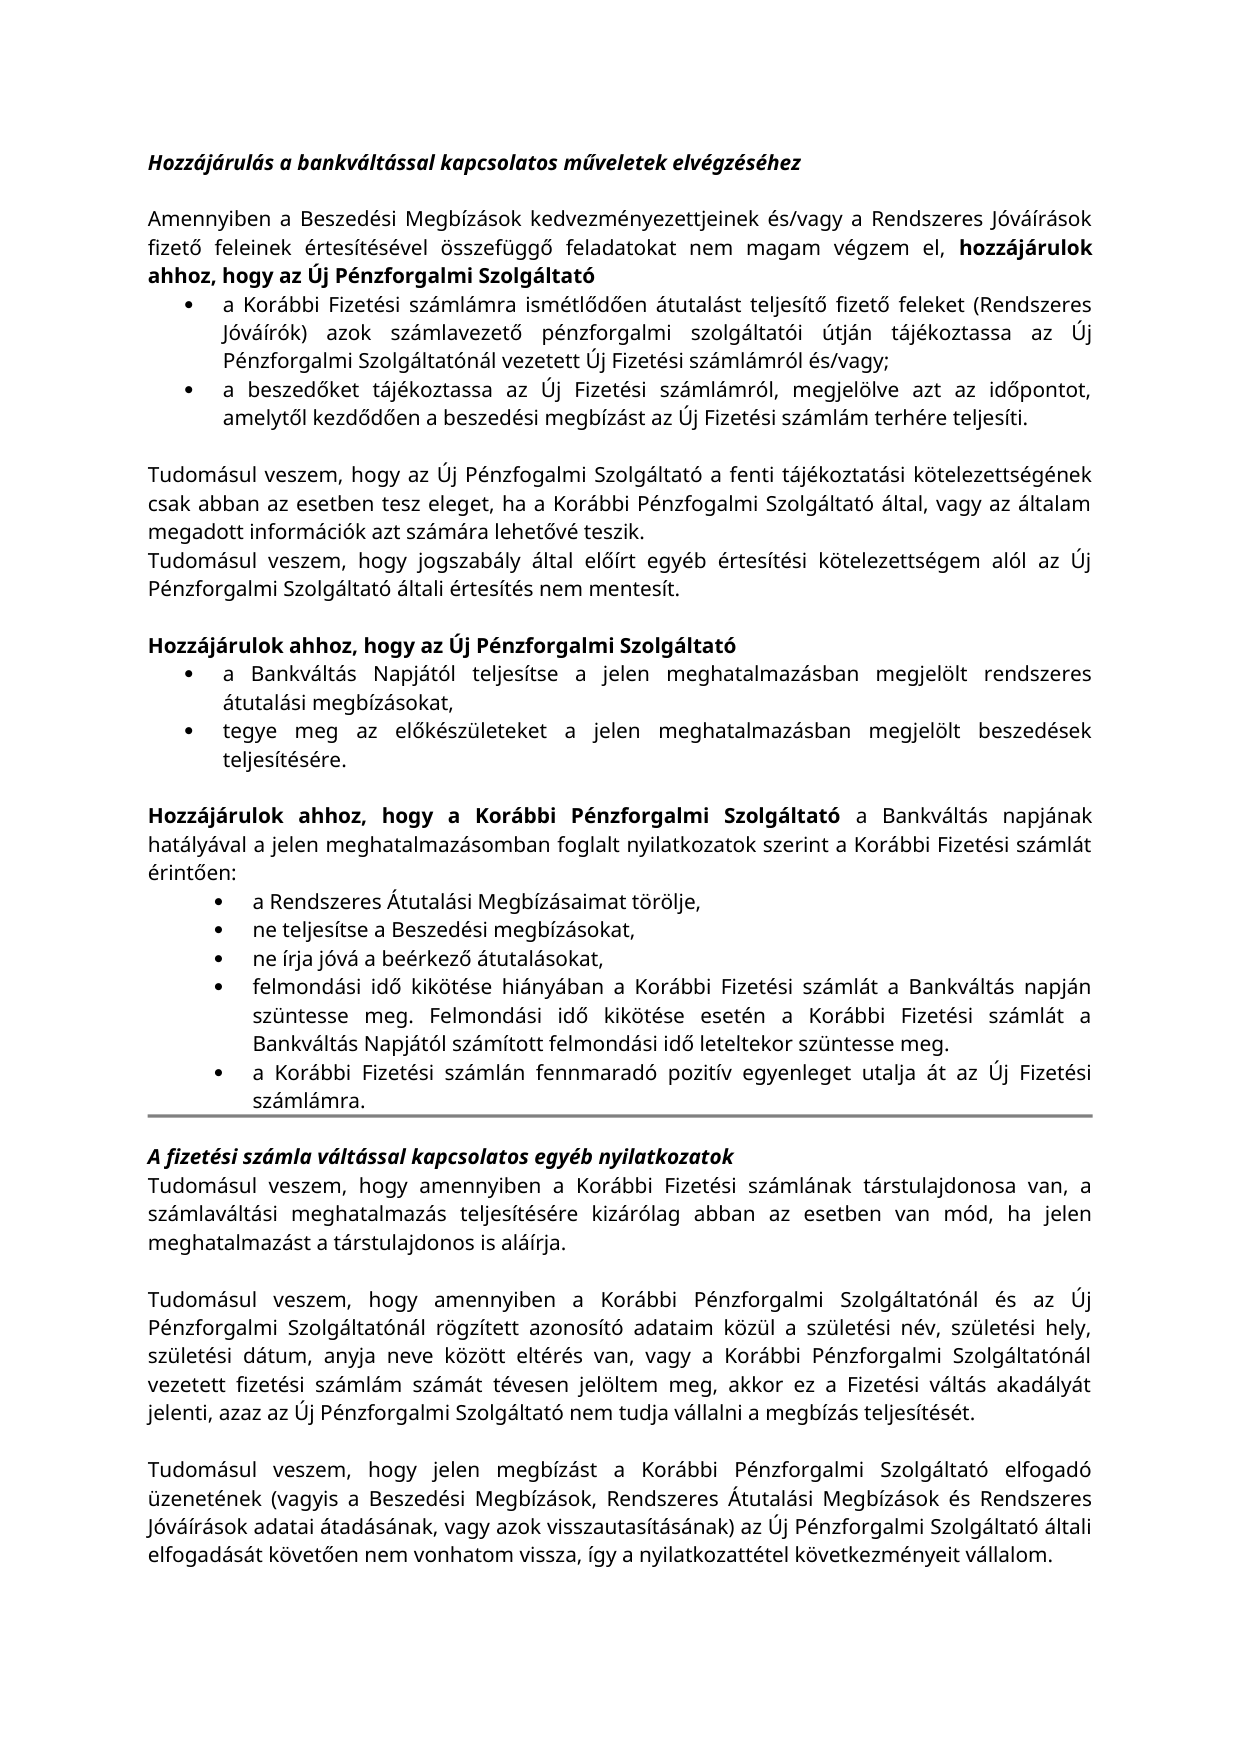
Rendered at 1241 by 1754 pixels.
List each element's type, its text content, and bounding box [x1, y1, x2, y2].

text Tudomásul veszem, hogy jogszabály által előírt egyéb értesítési kötelezettségem alól az Új Pénzforgalmi Szolgáltató általi értesítés nem mentesít. [148, 546, 1093, 603]
list a beszedőket tájékoztassa az Új Fizetési számlámról, megjelölve azt az időpontot, amelytől kezdődően a beszedési megbízást az Új Fizetési számlám terhére teljesíti. [185, 375, 1093, 432]
list ne teljesítse a Beszedési megbízásokat, [215, 915, 1093, 944]
text A fizetési számla váltással kapcsolatos egyéb nyilatkozatok [148, 1142, 1093, 1171]
text Hozzájárulás a bankváltással kapcsolatos műveletek elvégzéséhez [148, 148, 1093, 176]
list a Korábbi Fizetési számlán fennmaradó pozitív egyenleget utalja át az Új Fizetési számlámra. [215, 1058, 1093, 1114]
text Tudomásul veszem, hogy amennyiben a Korábbi Fizetési számlának társtulajdonosa van, a számlaváltási meghatalmazás teljesítésére kizárólag abban az esetben van mód, ha jelen meghatalmazást a társtulajdonos is aláírja. [148, 1171, 1093, 1256]
list a Bankváltás Napjától teljesítse a jelen meghatalmazásban megjelölt rendszeres átutalási megbízásokat, [185, 659, 1093, 716]
text Hozzájárulok ahhoz, hogy az Új Pénzforgalmi Szolgáltató [148, 631, 1093, 659]
list a Korábbi Fizetési számlámra ismétlődően átutalást teljesítő fizető feleket (Rendszeres Jóváírók) azok számlavezető pénzforgalmi szolgáltatói útján tájékoztassa az Új Pénzforgalmi Szolgáltatónál vezetett Új Fizetési számlámról és/vagy; [185, 290, 1093, 375]
text Tudomásul veszem, hogy jelen megbízást a Korábbi Pénzforgalmi Szolgáltató elfogadó üzenetének (vagyis a Beszedési Megbízások, Rendszeres Átutalási Megbízások és Rendszeres Jóváírások adatai átadásának, vagy azok visszautasításának) az Új Pénzforgalmi Szolgáltató általi elfogadását követően nem vonhatom vissza, így a nyilatkozattétel következményeit vállalom. [148, 1455, 1093, 1569]
text Tudomásul veszem, hogy amennyiben a Korábbi Pénzforgalmi Szolgáltatónál és az Új Pénzforgalmi Szolgáltatónál rögzített azonosító adataim közül a születési név, születési hely, születési dátum, anyja neve között eltérés van, vagy a Korábbi Pénzforgalmi Szolgáltatónál vezetett fizetési számlám számát tévesen jelöltem meg, akkor ez a Fizetési váltás akadályát jelenti, azaz az Új Pénzforgalmi Szolgáltató nem tudja vállalni a megbízás teljesítését. [148, 1285, 1093, 1427]
text Tudomásul veszem, hogy az Új Pénzfogalmi Szolgáltató a fenti tájékoztatási kötelezettségének csak abban az esetben tesz eleget, ha a Korábbi Pénzfogalmi Szolgáltató által, vagy az általam megadott információk azt számára lehetővé teszik. [148, 460, 1093, 546]
text Amennyiben a Beszedési Megbízások kedvezményezettjeinek és/vagy a Rendszeres Jóváírások fizető feleinek értesítésével összefüggő feladatokat nem magam végzem el, hozzájárulok ahhoz, hogy az Új Pénzforgalmi Szolgáltató [148, 204, 1093, 290]
list tegye meg az előkészületeket a jelen meghatalmazásban megjelölt beszedések teljesítésére. [185, 716, 1093, 773]
list ne írja jóvá a beérkező átutalásokat, [215, 944, 1093, 972]
list a Rendszeres Átutalási Megbízásaimat törölje, [215, 887, 1093, 915]
text Hozzájárulok ahhoz, hogy a Korábbi Pénzforgalmi Szolgáltató a Bankváltás napjának hatályával a jelen meghatalmazásomban foglalt nyilatkozatok szerint a Korábbi Fizetési számlát érintően: [148, 802, 1093, 887]
list felmondási idő kikötése hiányában a Korábbi Fizetési számlát a Bankváltás napján szüntesse meg. Felmondási idő kikötése esetén a Korábbi Fizetési számlát a Bankváltás Napjától számított felmondási idő leteltekor szüntesse meg. [215, 972, 1093, 1058]
